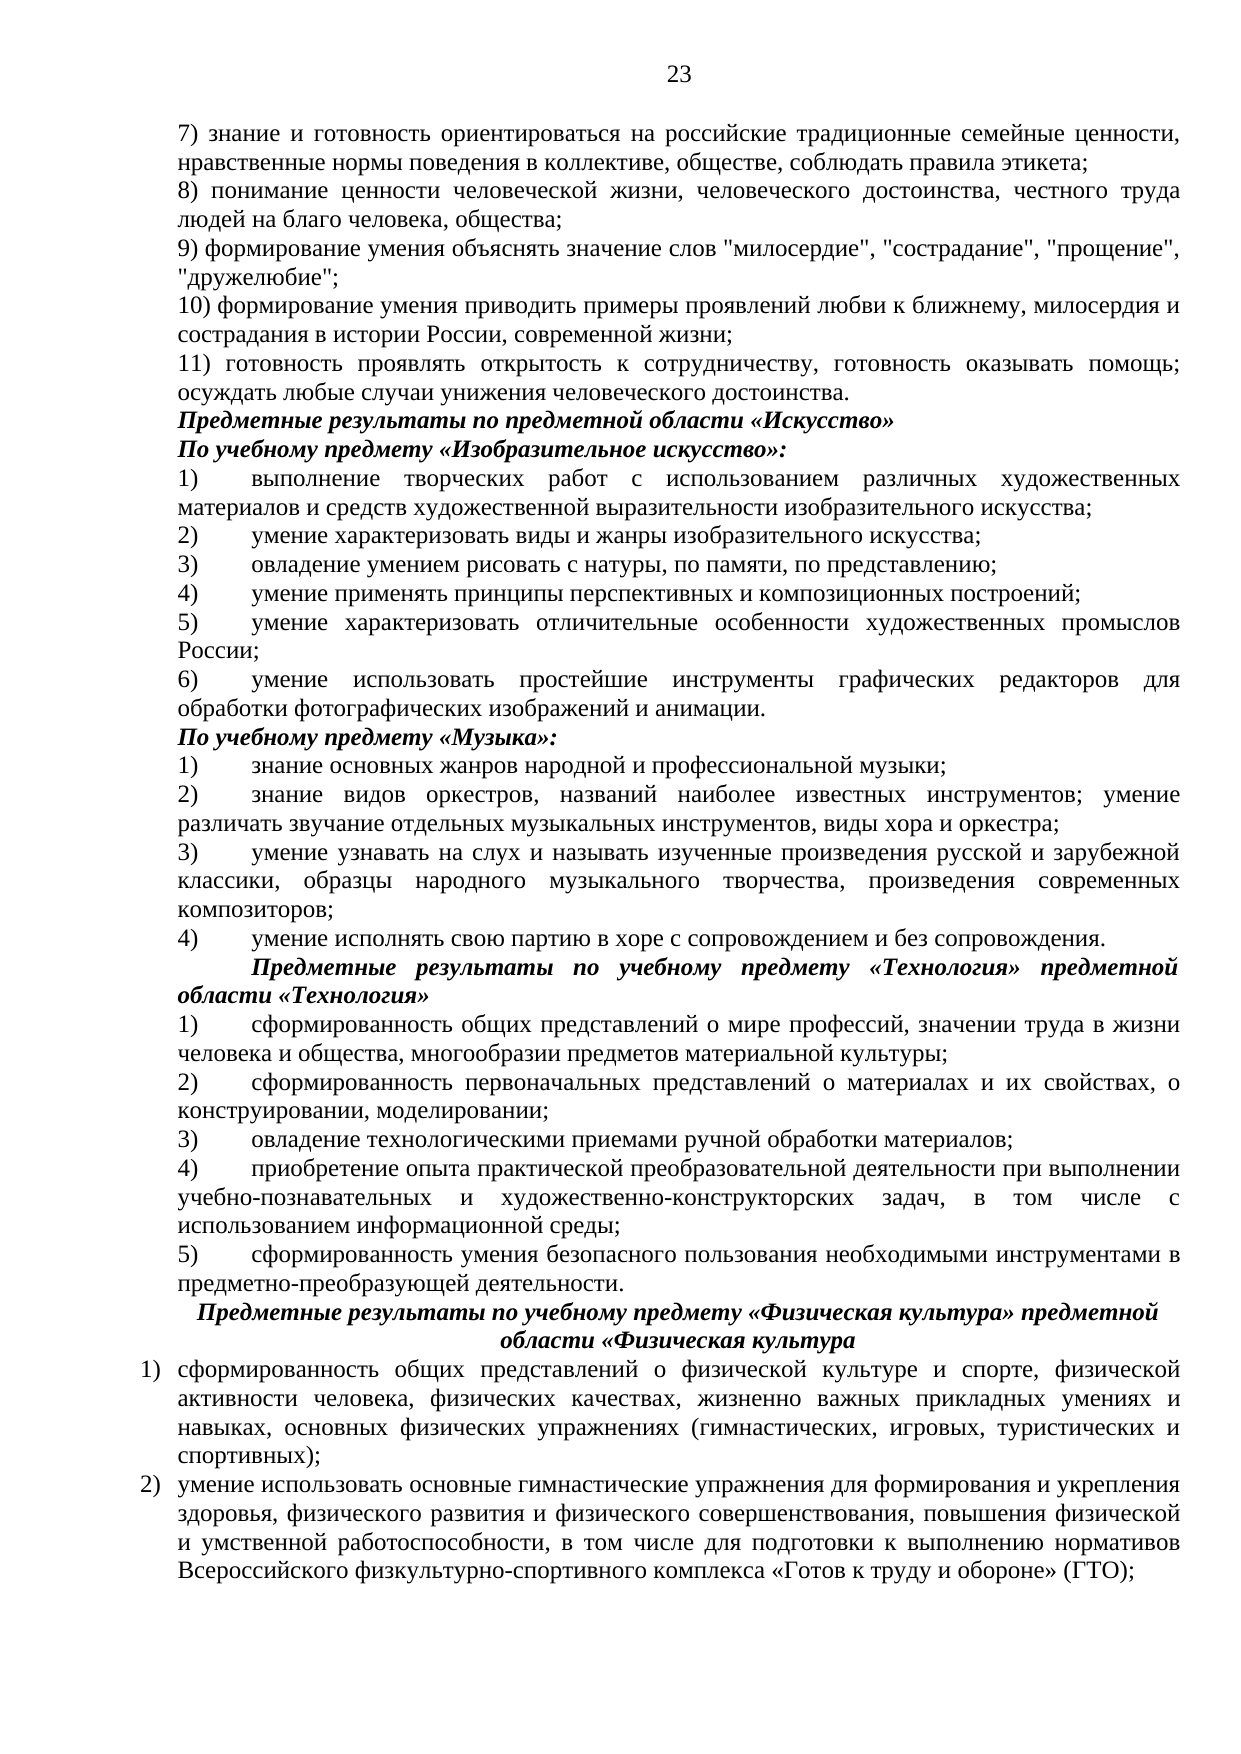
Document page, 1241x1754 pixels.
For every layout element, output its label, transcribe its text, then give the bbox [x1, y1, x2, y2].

text 9) формирование умения объяснять значение слов "милосердие", "сострадание", "прощение", "дружелюбие"; [177, 233, 1181, 291]
list приобретение опыта практической преобразовательной деятельности при выполнении учебно-познавательных и художественно-конструкторских задач, в том числе с использованием информационной среды; [177, 1153, 1181, 1239]
list умение характеризовать виды и жанры изобразительного искусства; [177, 521, 1181, 549]
list умение узнавать на слух и называть изученные произведения русской и зарубежной классики, образцы народного музыкального творчества, произведения современных композиторов; [177, 837, 1181, 923]
text Предметные результаты по учебному предмету «Технология» предметной области «Технология» [177, 952, 1181, 1009]
text 8) понимание ценности человеческой жизни, человеческого достоинства, честного труда людей на благо человека, общества; [177, 176, 1181, 233]
list знание видов оркестров, названий наиболее известных инструментов; умение различать звучание отдельных музыкальных инструментов, виды хора и оркестра; [177, 779, 1181, 837]
list сформированность общих представлений о физической культуре и спорте, физической активности человека, физических качествах, жизненно важных прикладных умениях и навыках, основных физических упражнениях (гимнастических, игровых, туристических и спортивных); [140, 1354, 1181, 1469]
text 10) формирование умения приводить примеры проявлений любви к ближнему, милосердия и сострадания в истории России, современной жизни; [177, 291, 1181, 348]
list умение использовать основные гимнастические упражнения для формирования и укрепления здоровья, физического развития и физического совершенствования, повышения физической и умственной работоспособности, в том числе для подготовки к выполнению нормативов Всероссийского физкультурно-спортивного комплекса «Готов к труду и обороне» (ГТО); [140, 1469, 1181, 1584]
list сформированность общих представлений о мире профессий, значении труда в жизни человека и общества, многообразии предметов материальной культуры; [177, 1009, 1181, 1067]
list овладение технологическими приемами ручной обработки материалов; [177, 1124, 1181, 1153]
list овладение умением рисовать с натуры, по памяти, по представлению; [177, 549, 1181, 578]
list умение использовать простейшие инструменты графических редакторов для обработки фотографических изображений и анимации. [177, 664, 1181, 722]
text По учебному предмету «Изобразительное искусство»: [177, 434, 1181, 463]
list сформированность первоначальных представлений о материалах и их свойствах, о конструировании, моделировании; [177, 1067, 1181, 1124]
list выполнение творческих работ с использованием различных художественных материалов и средств художественной выразительности изобразительного искусства; [177, 463, 1181, 521]
text Предметные результаты по предметной области «Искусство» [177, 406, 1181, 434]
text По учебному предмету «Музыка»: [177, 722, 1181, 751]
list знание основных жанров народной и профессиональной музыки; [177, 751, 1181, 779]
list умение применять принципы перспективных и композиционных построений; [177, 578, 1181, 607]
list умение исполнять свою партию в хоре с сопровождением и без сопровождения. [177, 923, 1181, 952]
text Предметные результаты по учебному предмету «Физическая культура» предметной области «Физическая культура [177, 1297, 1181, 1354]
text 7) знание и готовность ориентироваться на российские традиционные семейные ценности, нравственные нормы поведения в коллективе, обществе, соблюдать правила этикета; [177, 118, 1181, 176]
list умение характеризовать отличительные особенности художественных промыслов России; [177, 607, 1181, 664]
list сформированность умения безопасного пользования необходимыми инструментами в предметно-преобразующей деятельности. [177, 1239, 1181, 1297]
text 11) готовность проявлять открытость к сотрудничеству, готовность оказывать помощь; осуждать любые случаи унижения человеческого достоинства. [177, 348, 1181, 406]
